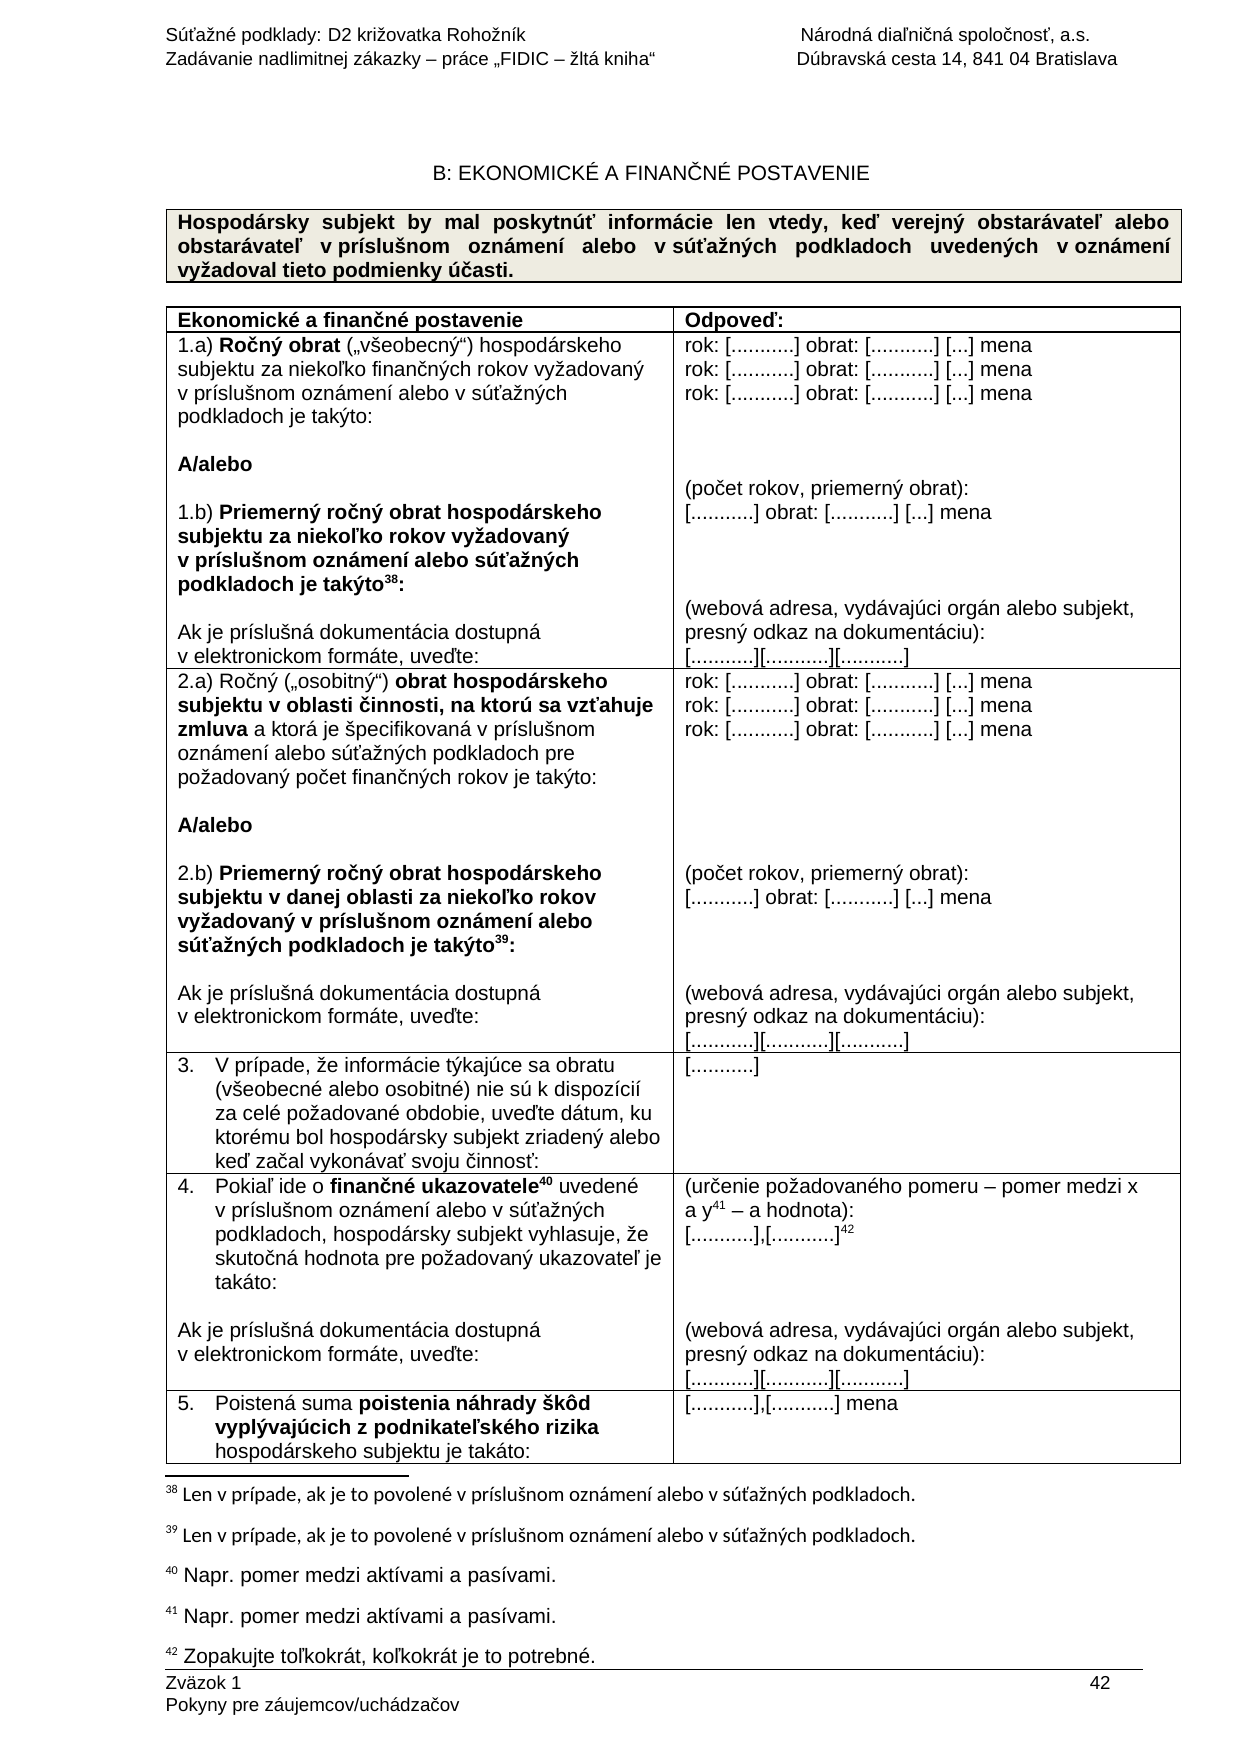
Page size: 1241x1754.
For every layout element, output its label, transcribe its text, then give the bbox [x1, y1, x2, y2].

table_cell rok: [...........] obrat: [...........] [...] mena rok: [...........] obrat: [...........] [...] mena rok: [...........] obrat: [...........] [...] mena (počet rokov, priemerný obrat): [...........] obrat: [...........] [...] mena (webová adresa, vydávajúci orgán alebo subjekt, presný odkaz na dokumentáciu): [...........][...........][...........] [674, 333, 1180, 668]
table_header Ekonomické a finančné postavenie [167, 308, 673, 331]
text B: EKONOMICKÉ A FINANČNÉ POSTAVENIE [165, 161, 1137, 184]
table_cell 2.a) Ročný („osobitný“) obrat hospodárskeho subjektu v oblasti činnosti, na ktorú sa vzťahuje zmluva a ktorá je špecifikovaná v príslušnom oznámení alebo súťažných podkladoch pre požadovaný počet finančných rokov je takýto: A/alebo 2.b) Priemerný ročný obrat hospodárskeho subjektu v danej oblasti za niekoľko rokov vyžadovaný v príslušnom oznámení alebo súťažných podkladoch je takýto: Ak je príslušná dokumentácia dostupná v elektronickom formáte, uveďte: [167, 669, 673, 1052]
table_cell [167, 1391, 673, 1463]
table_cell Pokiaľ ide o finančné ukazovatele uvedené v príslušnom oznámení alebo v súťažných podkladoch, hospodársky subjekt vyhlasuje, že skutočná hodnota pre požadovaný ukazovateľ je takáto: Ak je príslušná dokumentácia dostupná v elektronickom formáte, uveďte: [167, 1174, 673, 1390]
table_cell (určenie požadovaného pomeru – pomer medzi x a y – a hodnota): [...........],[...........] (webová adresa, vydávajúci orgán alebo subjekt, presný odkaz na dokumentáciu): [...........][...........][...........] [674, 1174, 1180, 1390]
table_cell 1.a) Ročný obrat („všeobecný“) hospodárskeho subjektu za niekoľko finančných rokov vyžadovaný v príslušnom oznámení alebo v súťažných podkladoch je takýto: A/alebo 1.b) Priemerný ročný obrat hospodárskeho subjektu za niekoľko rokov vyžadovaný v príslušnom oznámení alebo súťažných podkladoch je takýto: Ak je príslušná dokumentácia dostupná v elektronickom formáte, uveďte: [167, 333, 673, 668]
table_cell rok: [...........] obrat: [...........] [...] mena rok: [...........] obrat: [...........] [...] mena rok: [...........] obrat: [...........] [...] mena (počet rokov, priemerný obrat): [...........] obrat: [...........] [...] mena (webová adresa, vydávajúci orgán alebo subjekt, presný odkaz na dokumentáciu): [...........][...........][...........] [674, 669, 1180, 1052]
table_cell [...........] [674, 1053, 1180, 1173]
table_header Hospodársky subjekt by mal poskytnúť informácie len vtedy, keď verejný obstarávateľ alebo obstarávateľ v príslušnom oznámení alebo v súťažných podkladoch uvedených v oznámení vyžadoval tieto podmienky účasti. [167, 210, 1181, 281]
table_header Odpoveď: [674, 308, 1180, 331]
table_cell V prípade, že informácie týkajúce sa obratu (všeobecné alebo osobitné) nie sú k dispozícií za celé požadované obdobie, uveďte dátum, ku ktorému bol hospodársky subjekt zriadený alebo keď začal vykonávať svoju činnosť: [167, 1053, 673, 1173]
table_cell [674, 1391, 1180, 1463]
